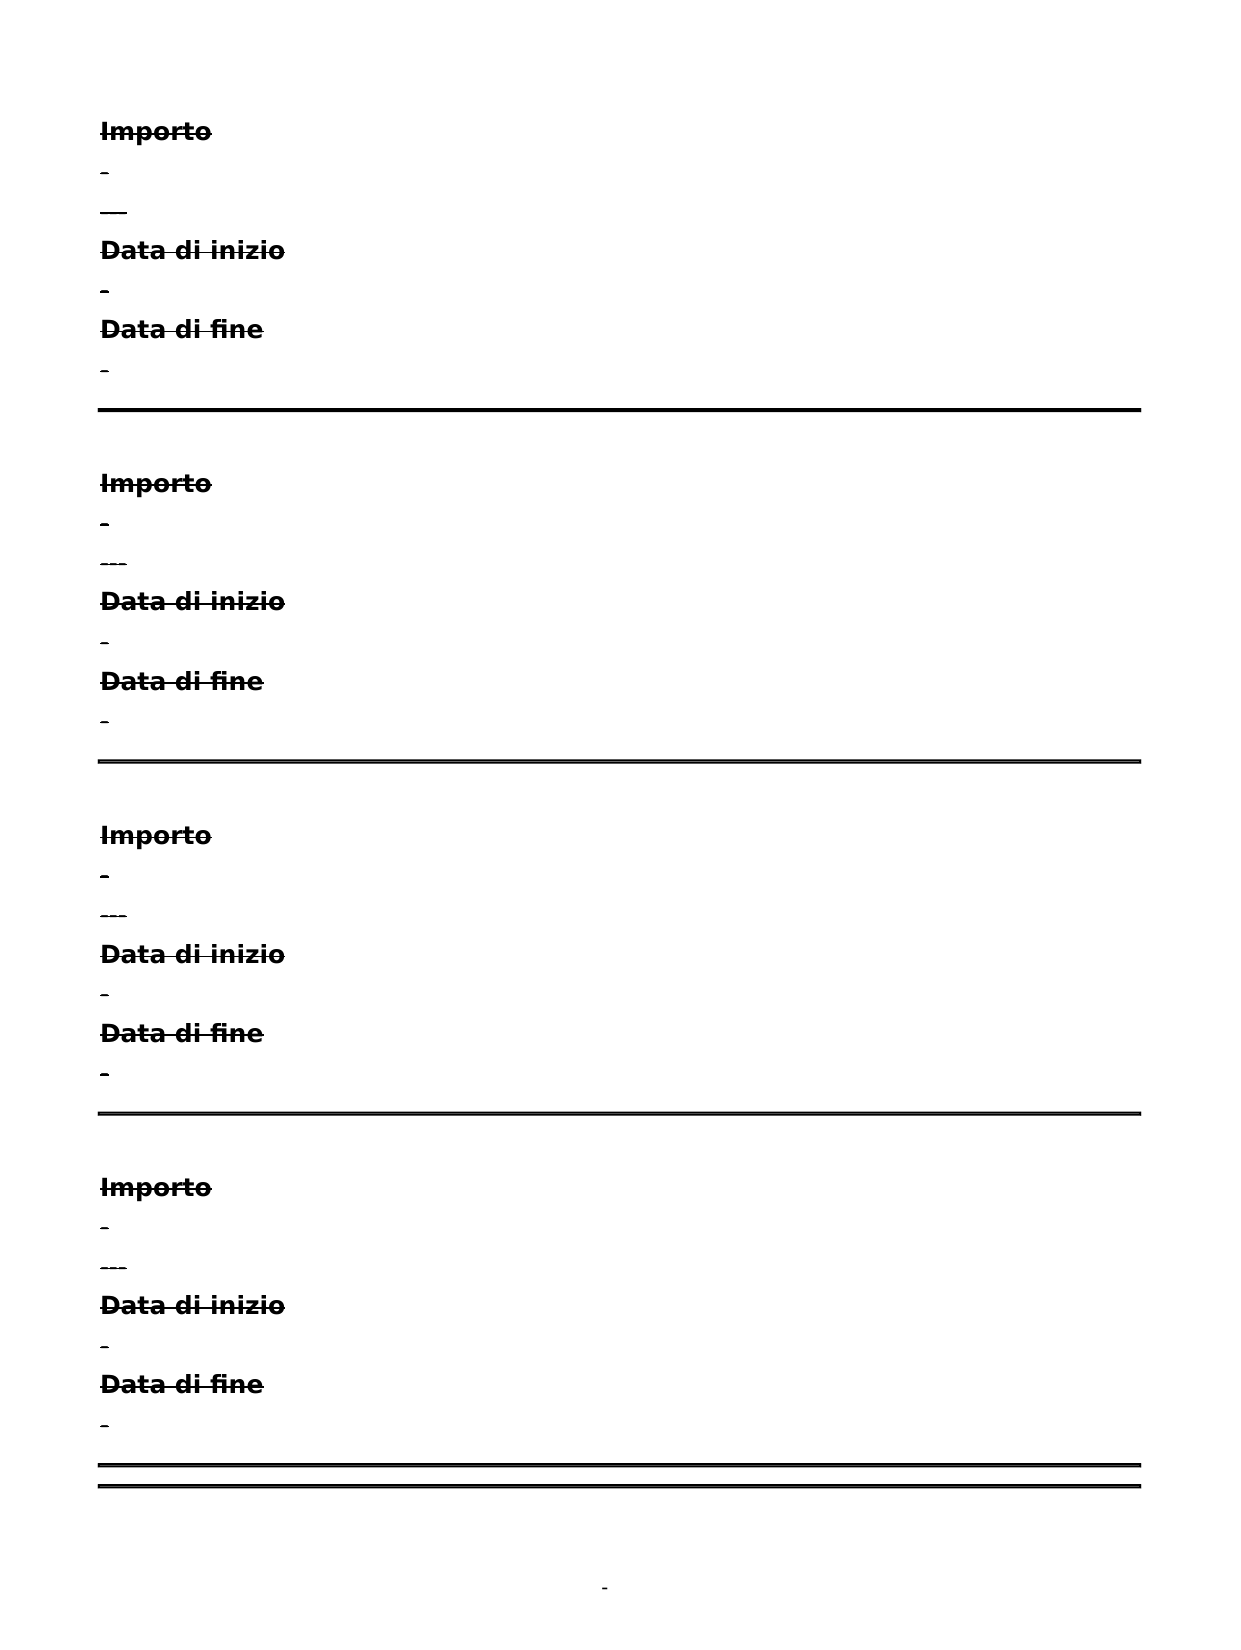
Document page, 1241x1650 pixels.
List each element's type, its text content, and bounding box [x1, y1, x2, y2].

text - [100, 1410, 1154, 1439]
text --- [100, 900, 1154, 929]
text --- [100, 197, 1154, 226]
subtitle Data di inizio [100, 940, 1154, 969]
text - [100, 706, 1154, 735]
subtitle Importo [100, 1173, 1154, 1202]
text - [100, 1331, 1154, 1360]
text - [100, 508, 1154, 538]
text - [100, 276, 1154, 305]
text - [100, 355, 1154, 384]
text - [100, 1058, 1154, 1088]
subtitle Data di inizio [100, 1291, 1154, 1321]
text --- [100, 548, 1154, 577]
subtitle Data di inizio [100, 236, 1154, 265]
text - [100, 861, 1154, 890]
subtitle Importo [100, 117, 1154, 147]
subtitle Importo [100, 469, 1154, 498]
text - [100, 1212, 1154, 1241]
subtitle Data di fine [100, 667, 1154, 696]
text --- [100, 1252, 1154, 1281]
text - [100, 627, 1154, 656]
subtitle Data di fine [100, 1371, 1154, 1400]
subtitle Data di fine [100, 1019, 1154, 1048]
text - [100, 157, 1154, 186]
subtitle Data di fine [100, 315, 1154, 344]
subtitle Data di inizio [100, 588, 1154, 617]
text - [100, 979, 1154, 1008]
subtitle Importo [100, 821, 1154, 850]
